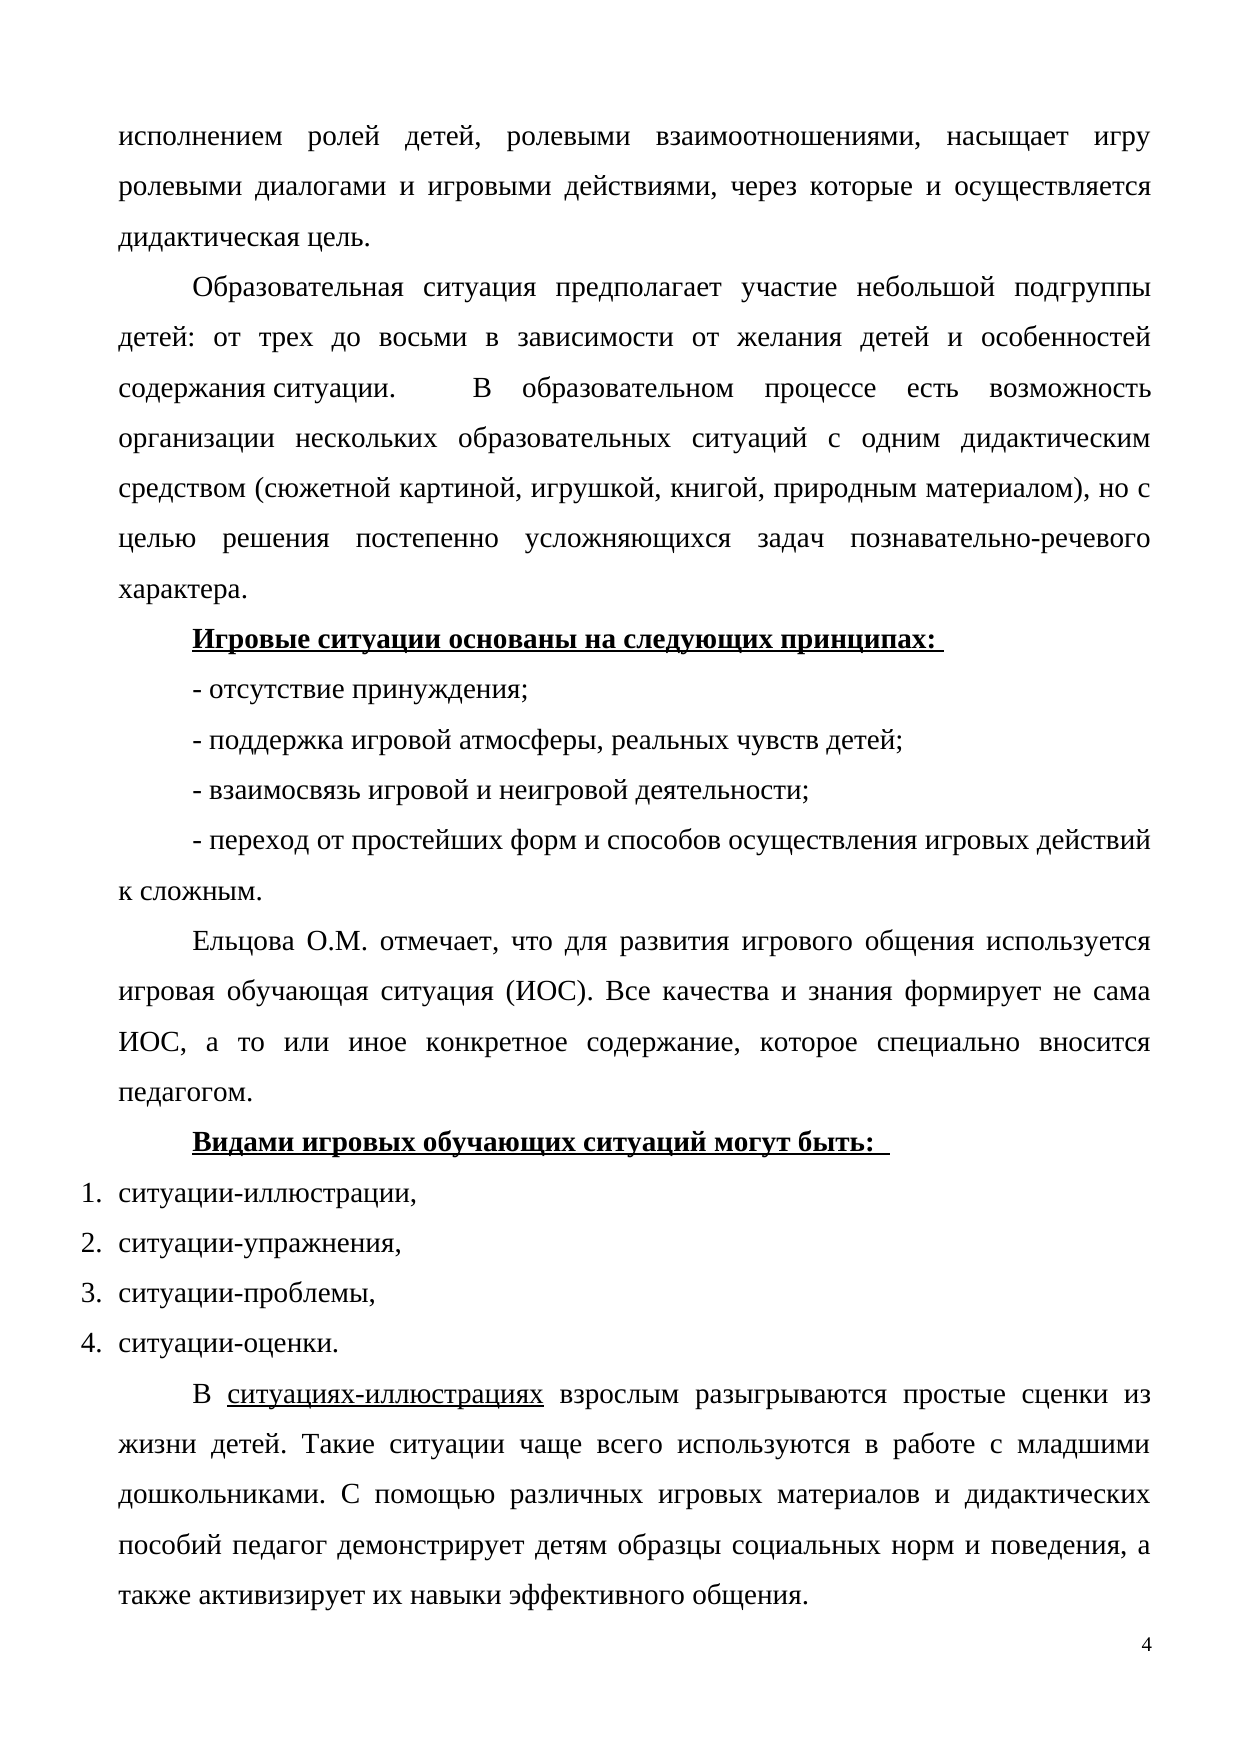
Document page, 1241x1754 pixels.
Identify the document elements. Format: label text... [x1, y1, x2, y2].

list ситуации-проблемы, [81, 1275, 1152, 1309]
text В ситуациях-иллюстрациях взрослым разыгрываются простые сценки из жизни детей. Такие ситуации чаще всего используются в работе с младшими дошкольниками. С помощью различных игровых материалов и дидактических пособий педагог демонстрирует детям образцы социальных норм и поведения, а также активизирует их навыки эффективного общения. [118, 1376, 1152, 1611]
text Ельцова О.М. отмечает, что для развития игрового общения используется игровая обучающая ситуация (ИОС). Все качества и знания формирует не сама ИОС, а то или иное конкретное содержание, которое специально вносится педагогом. [118, 923, 1152, 1108]
text - отсутствие принуждения; [118, 672, 1152, 705]
text Игровые ситуации основаны на следующих принципах: [118, 621, 1152, 655]
list ситуации-упражнения, [81, 1225, 1152, 1258]
text - поддержка игровой атмосферы, реальных чувств детей; [118, 722, 1152, 755]
text Образовательная ситуация предполагает участие небольшой подгруппы детей: от трех до восьми в зависимости от желания детей и особенностей содержания ситуации. В образовательном процессе есть возможность организации нескольких образовательных ситуаций с одним дидактическим средством (сюжетной картиной, игрушкой, книгой, природным материалом), но с целью решения постепенно усложняющихся задач познавательно-речевого характера. [118, 269, 1152, 604]
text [118, 118, 1152, 252]
text - взаимосвязь игровой и неигровой деятельности; [118, 772, 1152, 806]
text - переход от простейших форм и способов осуществления игровых действий к сложным. [118, 822, 1152, 906]
text Видами игровых обучающих ситуаций могут быть: [118, 1124, 1152, 1158]
list ситуации-иллюстрации, [81, 1175, 1152, 1208]
list ситуации-оценки. [81, 1326, 1152, 1359]
